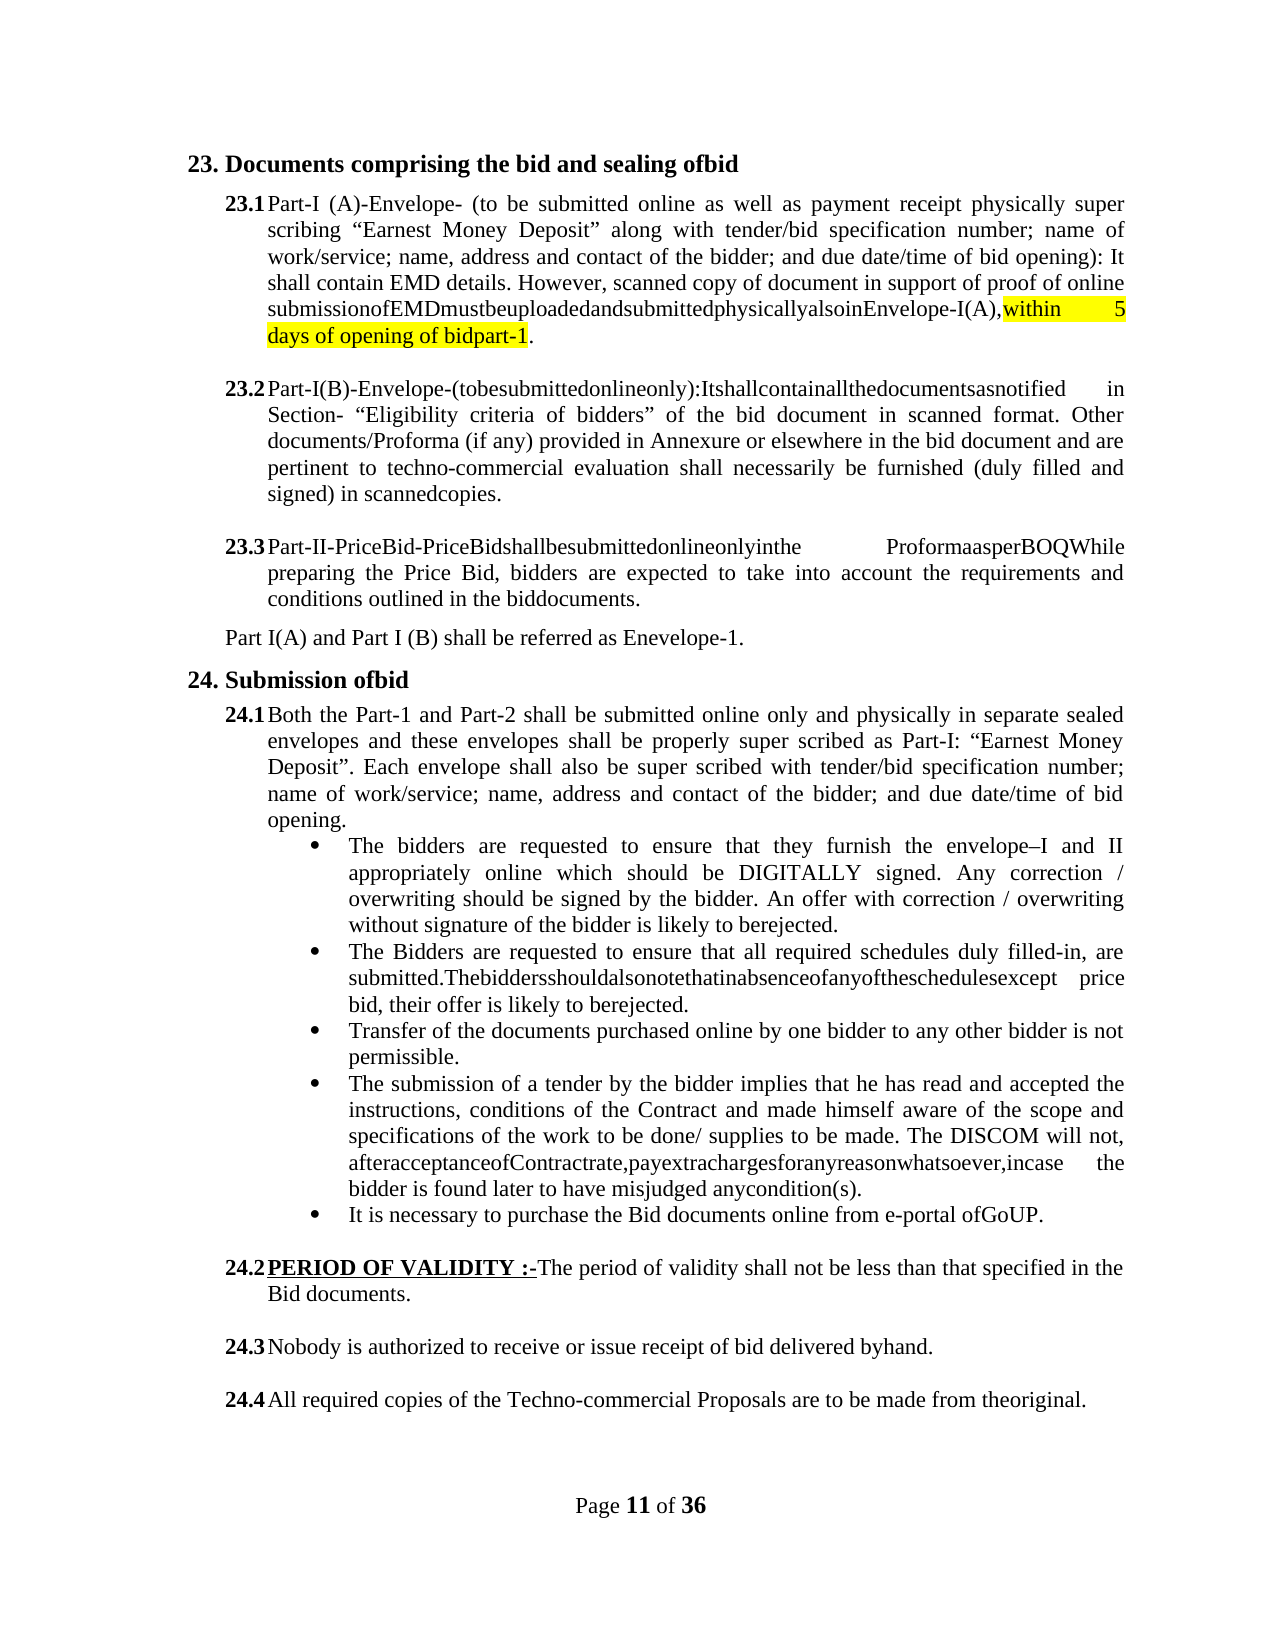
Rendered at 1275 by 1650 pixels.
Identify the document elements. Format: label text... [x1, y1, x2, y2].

list The submission of a tender by the bidder implies that he has read and accepted the instructions, conditions of the Contract and made himself aware of the scope and specifications of the work to be done/ supplies to be made. The DISCOM will not, afteracceptanceofContractrate,payextrachargesforanyreasonwhatsoever,incase the bidder is found later to have misjudged anycondition(s). [311, 1070, 1126, 1201]
list All required copies of the Techno-commercial Proposals are to be made from theoriginal. [225, 1386, 1225, 1412]
list The bidders are requested to ensure that they furnish the envelope–I and II appropriately online which should be DIGITALLY signed. Any correction / overwriting should be signed by the bidder. An offer with correction / overwriting without signature of the bidder is likely to berejected. [311, 832, 1125, 938]
subtitle Documents comprising the bid and sealing ofbid [187, 149, 1225, 178]
list The Bidders are requested to ensure that all required schedules duly filled-in, are submitted.Thebiddersshouldalsonotethatinabsenceofanyoftheschedulesexcept price bid, their offer is likely to berejected. [311, 938, 1126, 1017]
subtitle Submission ofbid [187, 665, 1225, 694]
list PERIOD OF VALIDITY :-The period of validity shall not be less than that specified in the Bid documents. [225, 1254, 1125, 1307]
list Part-I (A)-Envelope- (to be submitted online as well as payment receipt physically super scribing “Earnest Money Deposit” along with tender/bid specification number; name of work/service; name, address and contact of the bidder; and due date/time of bid opening): It shall contain EMD details. However, scanned copy of document in support of proof of online submissionofEMDmustbeuploadedandsubmittedphysicallyalsoinEnvelope-I(A),within 5 days of opening of bidpart-1. [225, 190, 1126, 348]
list Nobody is authorized to receive or issue receipt of bid delivered byhand. [225, 1333, 1225, 1359]
list It is necessary to purchase the Bid documents online from e-portal ofGoUP. [311, 1201, 1225, 1228]
list Part-II-PriceBid-PriceBidshallbesubmittedonlineonlyinthe ProformaasperBOQWhile preparing the Price Bid, bidders are expected to take into account the requirements and conditions outlined in the biddocuments. [225, 533, 1126, 612]
list Part-I(B)-Envelope-(tobesubmittedonlineonly):Itshallcontainallthedocumentsasnotified in Section- “Eligibility criteria of bidders” of the bid document in scanned format. Other documents/Proforma (if any) provided in Annexure or elsewhere in the bid document and are pertinent to techno-commercial evaluation shall necessarily be furnished (duly filled and signed) in scannedcopies. [225, 374, 1126, 506]
list Transfer of the documents purchased online by one bidder to any other bidder is not permissible. [311, 1017, 1125, 1070]
list Both the Part-1 and Part-2 shall be submitted online only and physically in separate sealed envelopes and these envelopes shall be properly super scribed as Part-I: “Earnest Money Deposit”. Each envelope shall also be super scribed with tender/bid specification number; name of work/service; name, address and contact of the bidder; and due date/time of bid opening. [225, 701, 1126, 832]
text Part I(A) and Part I (B) shall be referred as Enevelope-1. [225, 624, 1225, 650]
